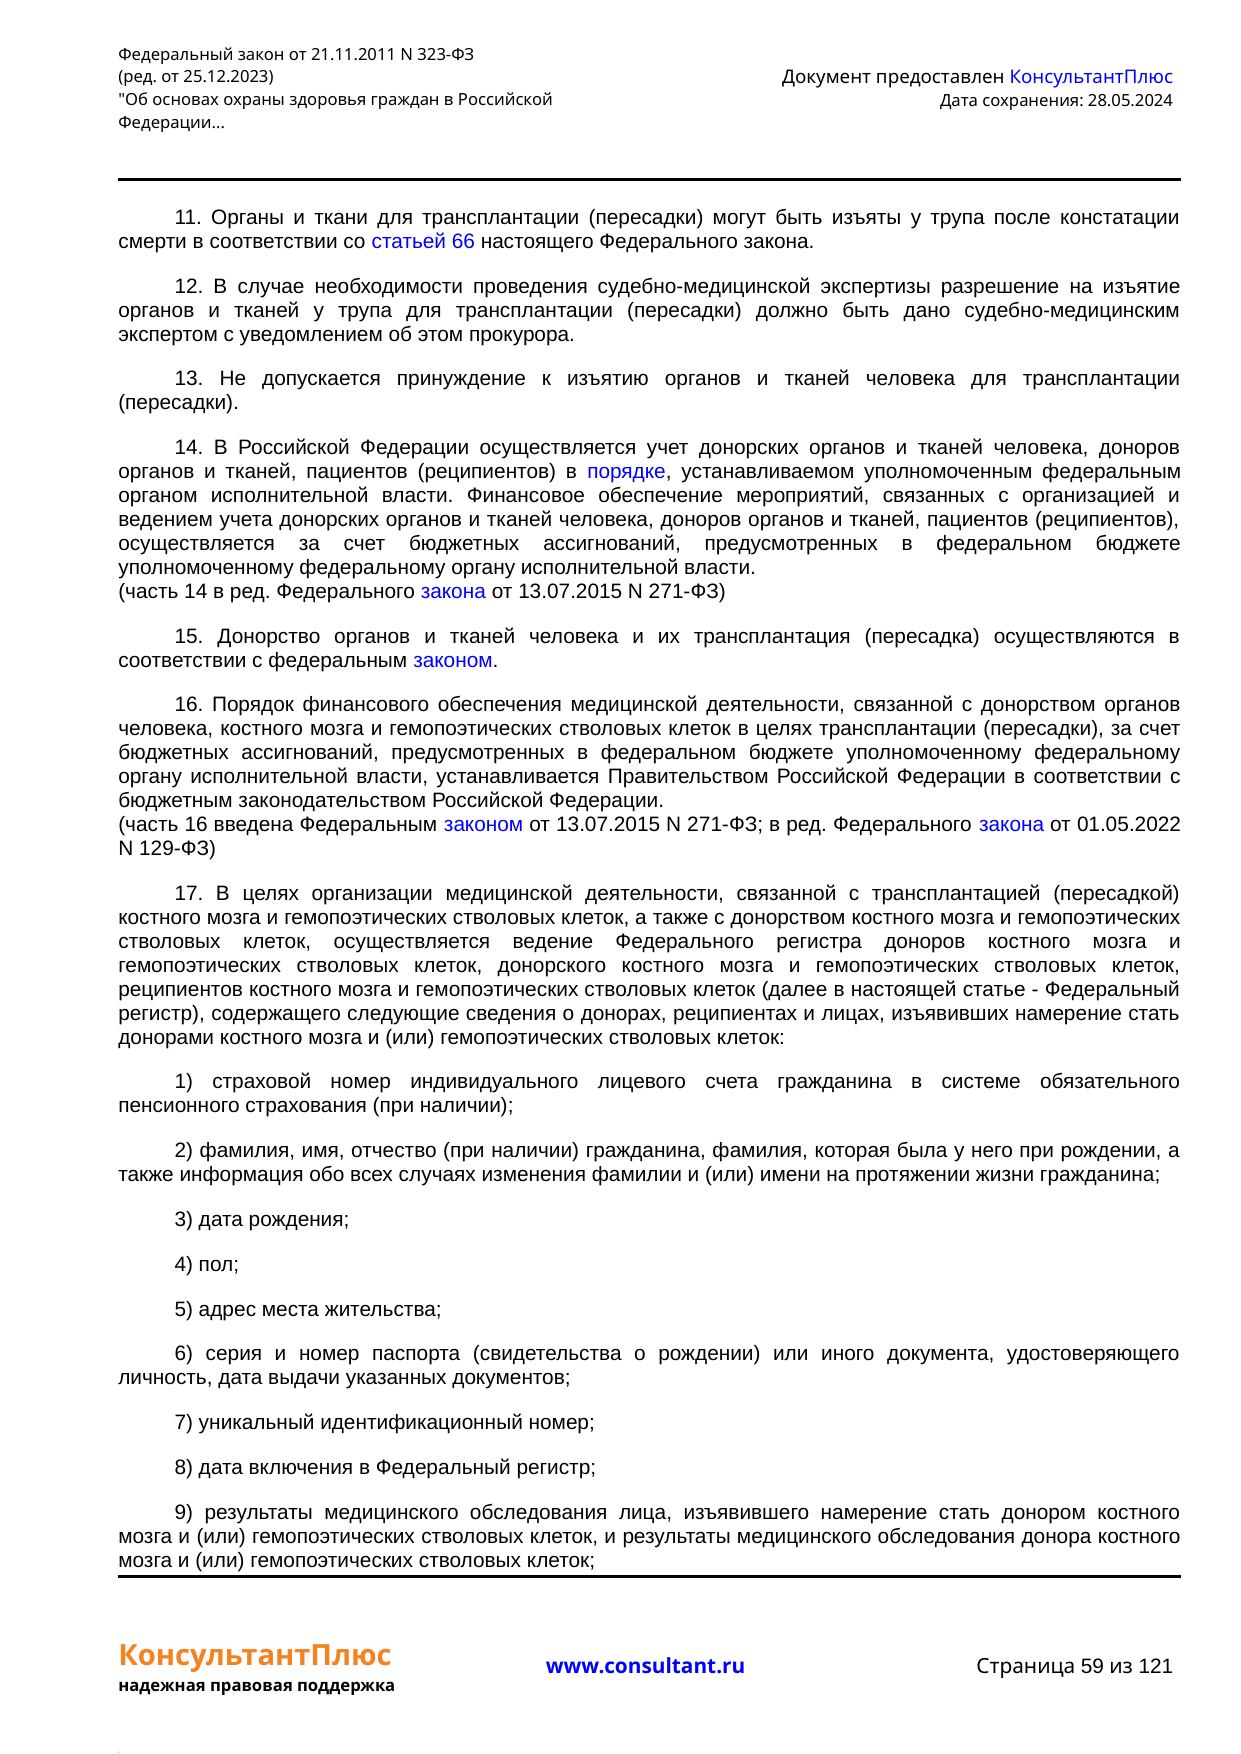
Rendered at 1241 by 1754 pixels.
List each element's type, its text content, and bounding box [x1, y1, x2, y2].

text 8) дата включения в Федеральный регистр; [118, 1455, 1181, 1479]
text 9) результаты медицинского обследования лица, изъявившего намерение стать донором костного мозга и (или) гемопоэтических стволовых клеток, и результаты медицинского обследования донора костного мозга и (или) гемопоэтических стволовых клеток; [118, 1499, 1181, 1571]
text 14. В Российской Федерации осуществляется учет донорских органов и тканей человека, доноров органов и тканей, пациентов (реципиентов) в порядке, устанавливаемом уполномоченным федеральным органом исполнительной власти. Финансовое обеспечение мероприятий, связанных с организацией и ведением учета донорских органов и тканей человека, доноров органов и тканей, пациентов (реципиентов), осуществляется за счет бюджетных ассигнований, предусмотренных в федеральном бюджете уполномоченному федеральному органу исполнительной власти. [118, 435, 1181, 579]
text 3) дата рождения; [118, 1207, 1181, 1231]
text 7) уникальный идентификационный номер; [118, 1410, 1181, 1434]
text 5) адрес места жительства; [118, 1296, 1181, 1320]
text 13. Не допускается принуждение к изъятию органов и тканей человека для трансплантации (пересадки). [118, 366, 1181, 414]
text 12. В случае необходимости проведения судебно-медицинской экспертизы разрешение на изъятие органов и тканей у трупа для трансплантации (пересадки) должно быть дано судебно-медицинским экспертом с уведомлением об этом прокурора. [118, 273, 1181, 345]
text 11. Органы и ткани для трансплантации (пересадки) могут быть изъяты у трупа после констатации смерти в соответствии со статьей 66 настоящего Федерального закона. [118, 205, 1181, 253]
text 4) пол; [118, 1252, 1181, 1276]
text (часть 16 введена Федеральным законом от 13.07.2015 N 271-ФЗ; в ред. Федерального закона от 01.05.2022 N 129-ФЗ) [118, 812, 1181, 860]
text 1) страховой номер индивидуального лицевого счета гражданина в системе обязательного пенсионного страхования (при наличии); [118, 1069, 1181, 1117]
text 17. В целях организации медицинской деятельности, связанной с трансплантацией (пересадкой) костного мозга и гемопоэтических стволовых клеток, а также с донорством костного мозга и гемопоэтических стволовых клеток, осуществляется ведение Федерального регистра доноров костного мозга и гемопоэтических стволовых клеток, донорского костного мозга и гемопоэтических стволовых клеток, реципиентов костного мозга и гемопоэтических стволовых клеток (далее в настоящей статье - Федеральный регистр), содержащего следующие сведения о донорах, реципиентах и лицах, изъявивших намерение стать донорами костного мозга и (или) гемопоэтических стволовых клеток: [118, 881, 1181, 1048]
text 16. Порядок финансового обеспечения медицинской деятельности, связанной с донорством органов человека, костного мозга и гемопоэтических стволовых клеток в целях трансплантации (пересадки), за счет бюджетных ассигнований, предусмотренных в федеральном бюджете уполномоченному федеральному органу исполнительной власти, устанавливается Правительством Российской Федерации в соответствии с бюджетным законодательством Российской Федерации. [118, 692, 1181, 812]
text 15. Донорство органов и тканей человека и их трансплантация (пересадка) осуществляются в соответствии с федеральным законом. [118, 623, 1181, 671]
text 6) серия и номер паспорта (свидетельства о рождении) или иного документа, удостоверяющего личность, дата выдачи указанных документов; [118, 1341, 1181, 1389]
text (часть 14 в ред. Федерального закона от 13.07.2015 N 271-ФЗ) [118, 579, 1181, 603]
text 2) фамилия, имя, отчество (при наличии) гражданина, фамилия, которая была у него при рождении, а также информация обо всех случаях изменения фамилии и (или) имени на протяжении жизни гражданина; [118, 1138, 1181, 1186]
